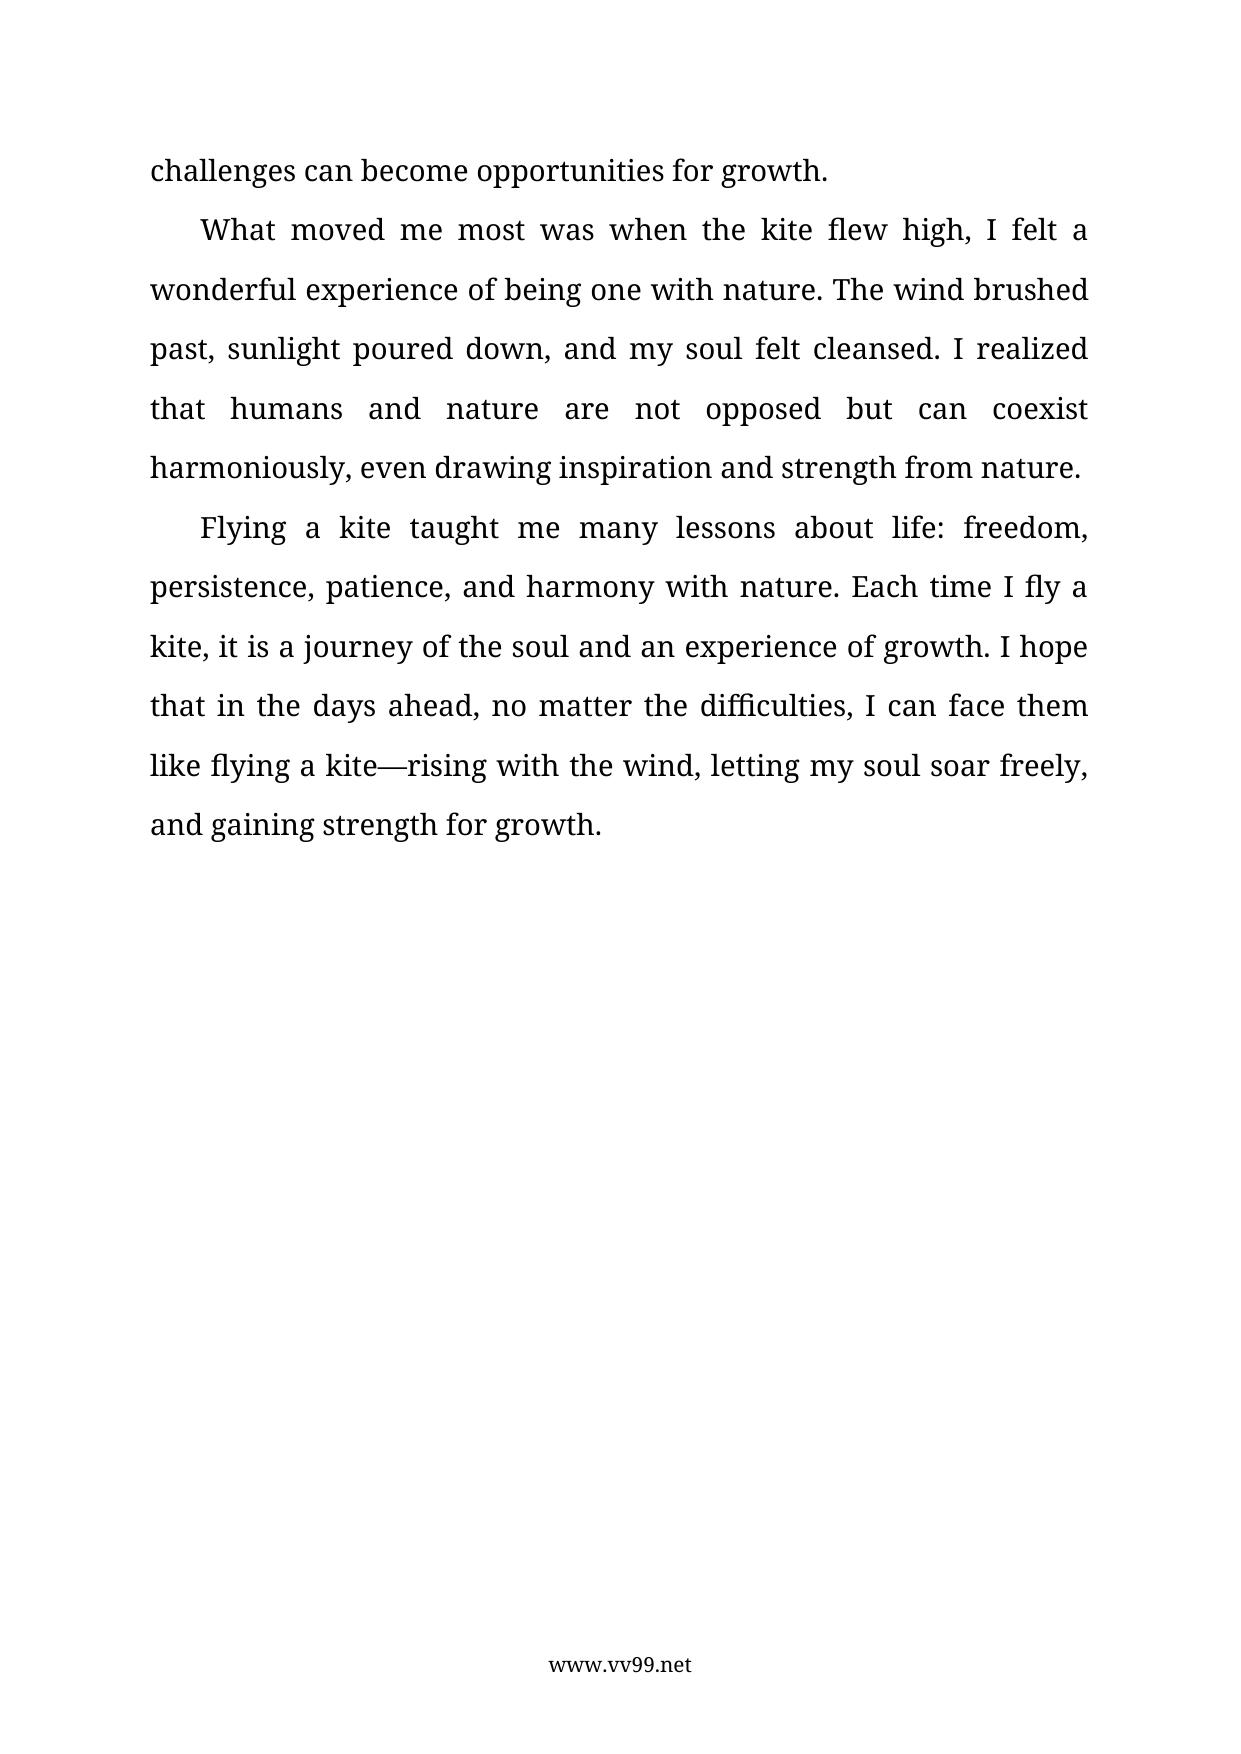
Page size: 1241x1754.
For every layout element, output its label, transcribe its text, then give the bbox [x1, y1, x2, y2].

text What moved me most was when the kite flew high, I felt a wonderful experience of being one with nature. The wind brushed past, sunlight poured down, and my soul felt cleansed. I realized that humans and nature are not opposed but can coexist harmoniously, even drawing inspiration and strength from nature. [150, 209, 1090, 487]
text Flying a kite taught me many lessons about life: freedom, persistence, patience, and harmony with nature. Each time I fly a kite, it is a journey of the soul and an experience of growth. I hope that in the days ahead, no matter the difficulties, I can face them like flying a kite—rising with the wind, letting my soul soar freely, and gaining strength for growth. [150, 507, 1090, 844]
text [150, 150, 1090, 190]
